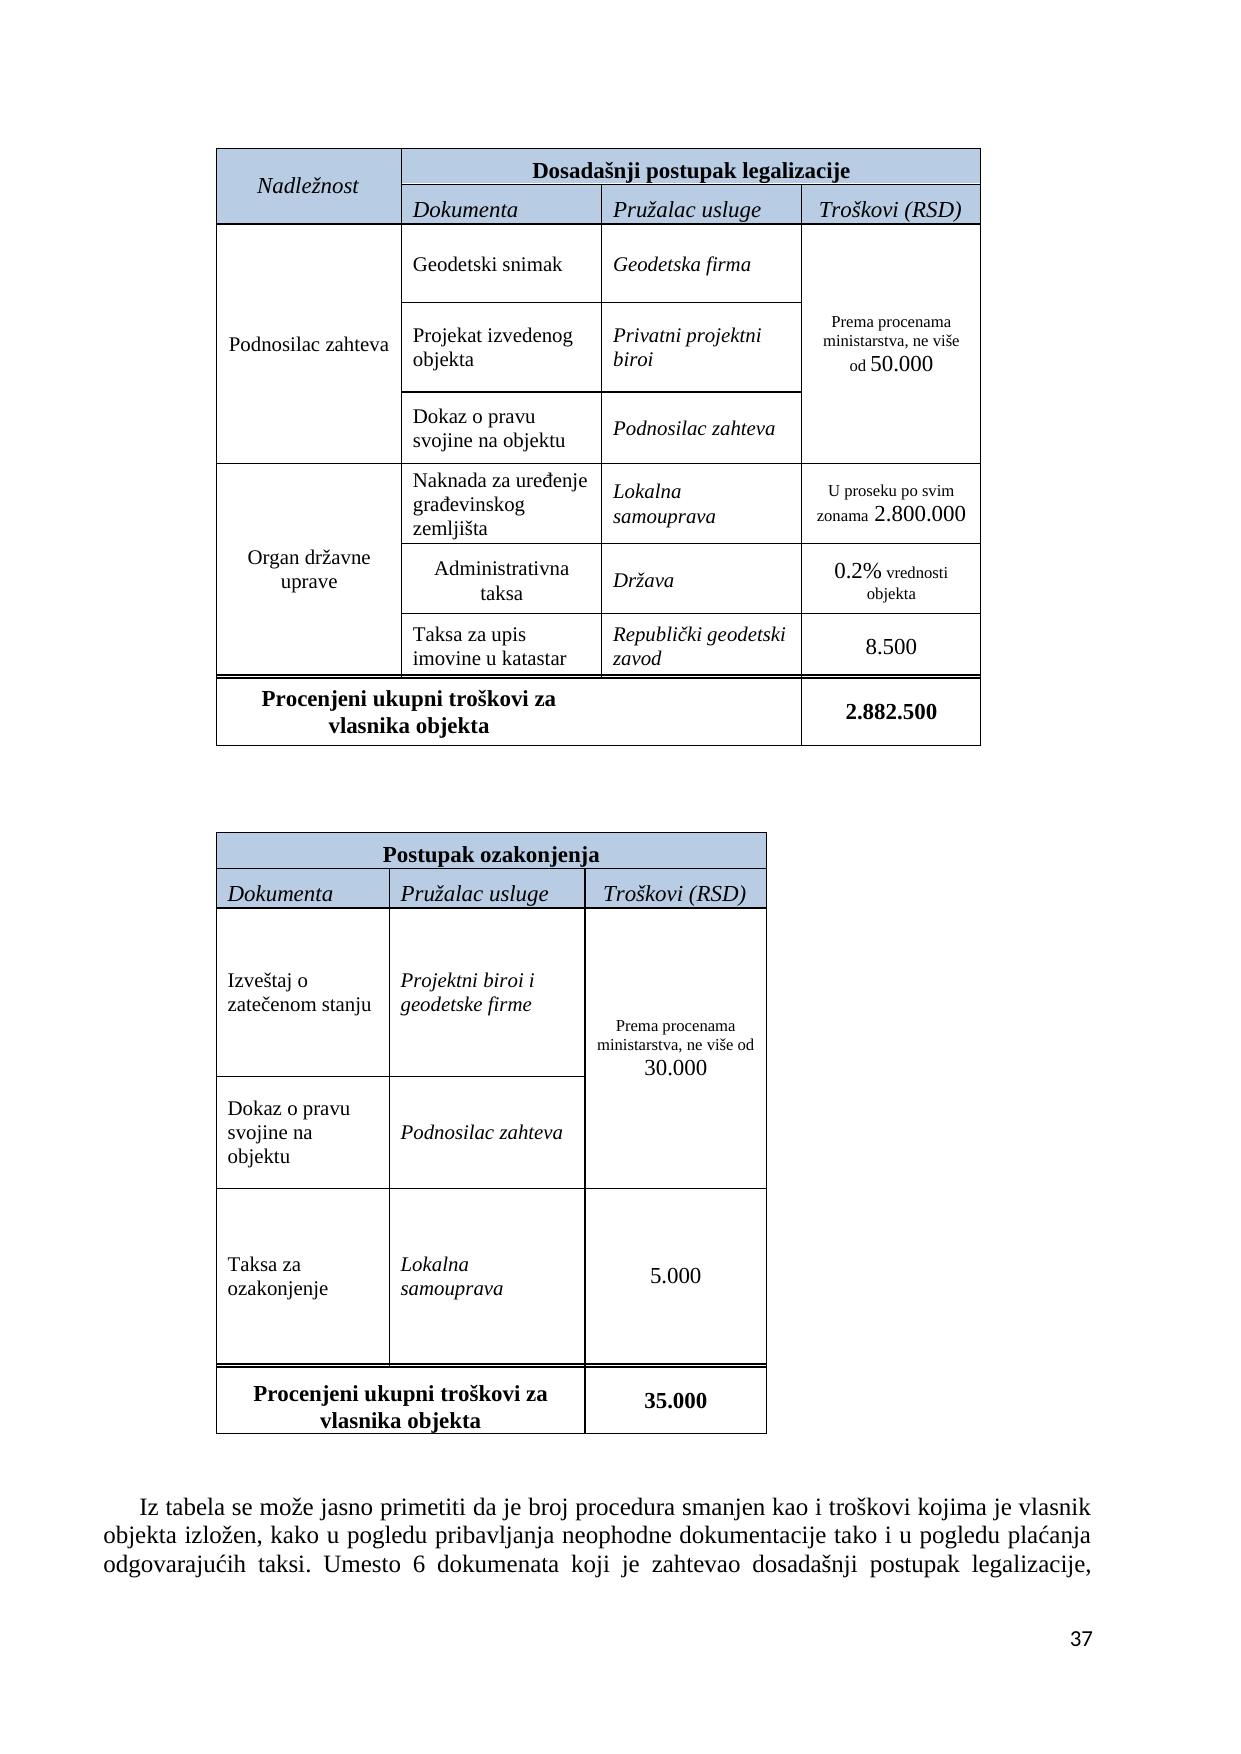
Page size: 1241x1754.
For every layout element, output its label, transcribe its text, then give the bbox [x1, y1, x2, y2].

table_cell 5.000 [586, 1189, 766, 1363]
table_cell Pružalac usluge [602, 185, 801, 223]
table_cell Procenjeni ukupni troškovi za vlasnika objekta [217, 679, 602, 744]
table_cell Prema procenama ministarstva, ne više od 30.000 [586, 909, 766, 1187]
table_cell Procenjeni ukupni troškovi za vlasnika objekta [217, 1368, 584, 1433]
table_cell [602, 679, 801, 744]
table_cell 0.2% vrednosti objekta [802, 544, 980, 613]
table_cell Troškovi (RSD) [586, 869, 766, 907]
table_cell Taksa za upis imovine u katastar [402, 614, 601, 674]
table_header Dosadašnji postupak legalizacije [402, 149, 980, 183]
table_cell Prema procenama ministarstva, ne više od 50.000 [802, 225, 980, 463]
table_cell 8.500 [802, 614, 980, 674]
table_header Nadležnost [217, 149, 401, 223]
table_cell Projektni biroi i geodetske firme [390, 909, 584, 1076]
table_cell Podnosilac zahteva [602, 393, 801, 463]
table_cell Geodetska firma [602, 225, 801, 302]
table_cell U proseku po svim zonama 2.800.000 [802, 464, 980, 543]
table_cell Lokalna samouprava [602, 464, 801, 543]
table_cell Dokaz o pravu svojine na objektu [402, 393, 601, 463]
table_cell 2.882.500 [802, 679, 980, 744]
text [103, 1492, 1093, 1578]
table_cell Organ državne uprave [217, 464, 401, 674]
table_cell Dokaz o pravu svojine na objektu [217, 1077, 389, 1187]
table_cell Podnosilac zahteva [217, 225, 401, 463]
table_cell Država [602, 544, 801, 613]
table_cell Izveštaj o zatečenom stanju [217, 909, 389, 1076]
table_cell Pružalac usluge [390, 869, 584, 907]
table_cell Taksa za ozakonjenje [217, 1189, 389, 1363]
table_cell Troškovi (RSD) [802, 185, 980, 223]
table_cell Podnosilac zahteva [390, 1077, 584, 1187]
table_cell Dokumenta [402, 185, 601, 223]
table_cell Geodetski snimak [402, 225, 601, 302]
table_cell Privatni projektni biroi [602, 303, 801, 391]
table_cell Naknada za uređenje građevinskog zemljišta [402, 464, 601, 543]
table_header Postupak ozakonjenja [217, 833, 766, 868]
table_cell Projekat izvedenog objekta [402, 303, 601, 391]
table_cell Lokalna samouprava [390, 1189, 584, 1363]
table_cell Republički geodetski zavod [602, 614, 801, 674]
table_cell Administrativna taksa [402, 544, 601, 613]
table_cell 35.000 [586, 1368, 766, 1433]
table_cell Dokumenta [217, 869, 389, 907]
